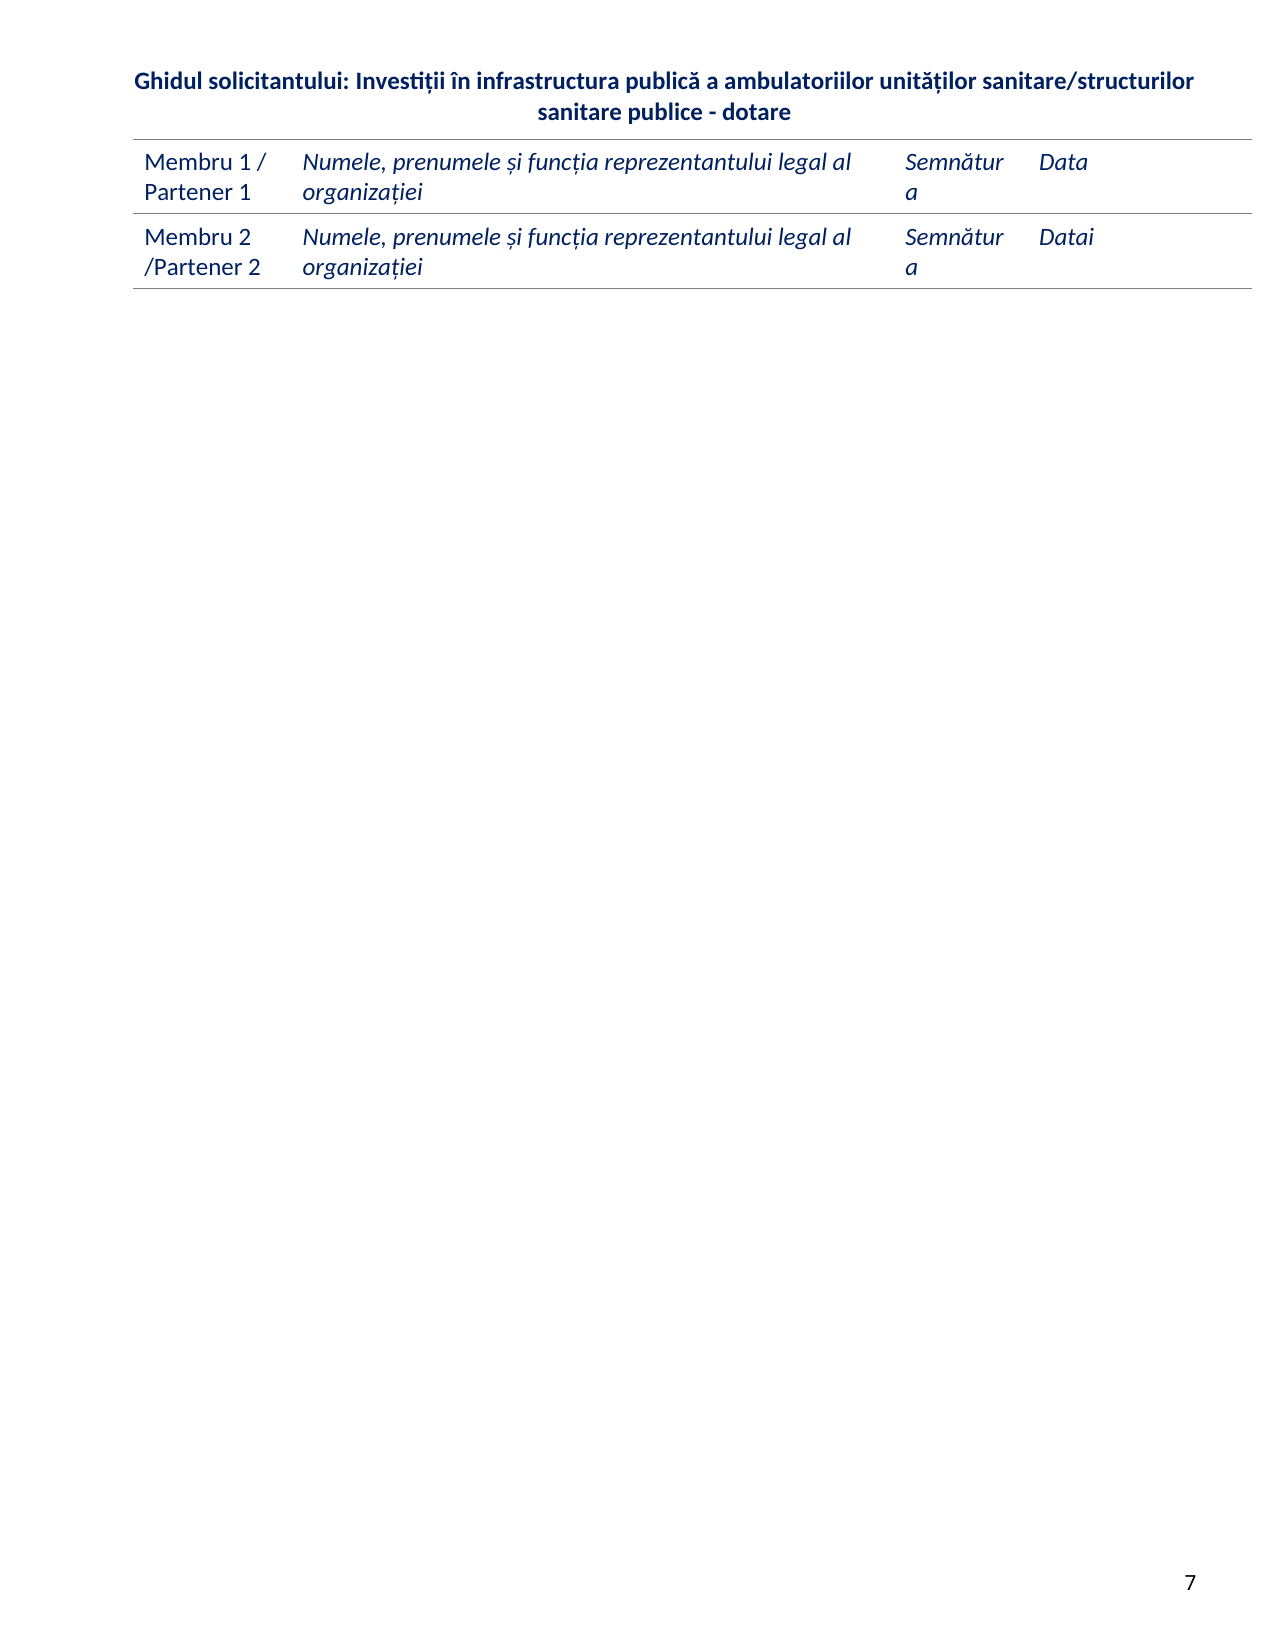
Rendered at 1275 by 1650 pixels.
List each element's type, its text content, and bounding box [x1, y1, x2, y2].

table_cell Data [1028, 140, 1252, 213]
table_cell Numele, prenumele şi funcţia reprezentantului legal al organizaţiei [291, 214, 894, 288]
table_cell Semnătura [894, 140, 1028, 213]
table_cell Semnătura [894, 214, 1028, 288]
table_cell Membru 2 /Partener 2 [133, 214, 291, 288]
table_cell Numele, prenumele şi funcţia reprezentantului legal al organizaţiei [291, 140, 894, 213]
table_cell Membru 1 / Partener 1 [133, 140, 291, 213]
table_cell Datai [1028, 214, 1252, 288]
